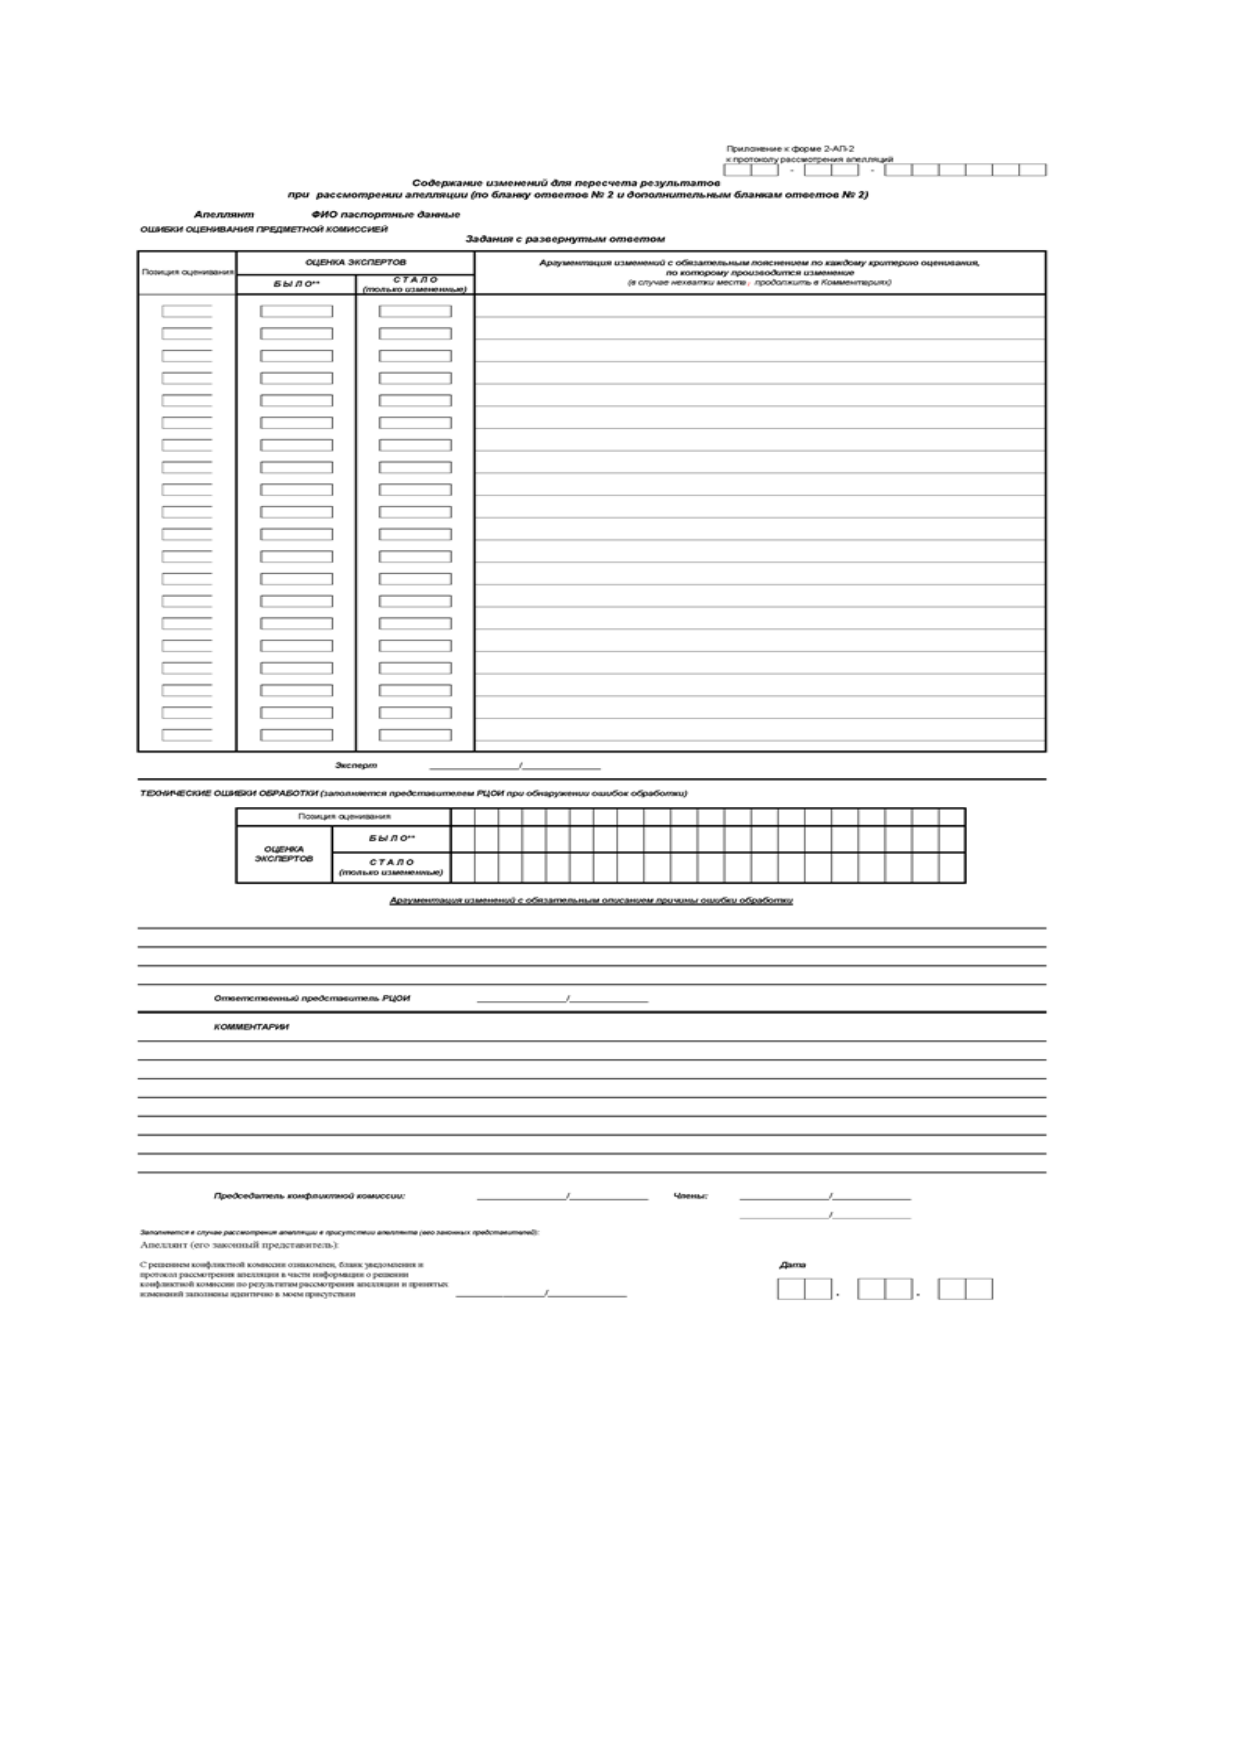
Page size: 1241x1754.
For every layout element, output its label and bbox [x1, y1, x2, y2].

picture [124, 118, 1175, 1319]
